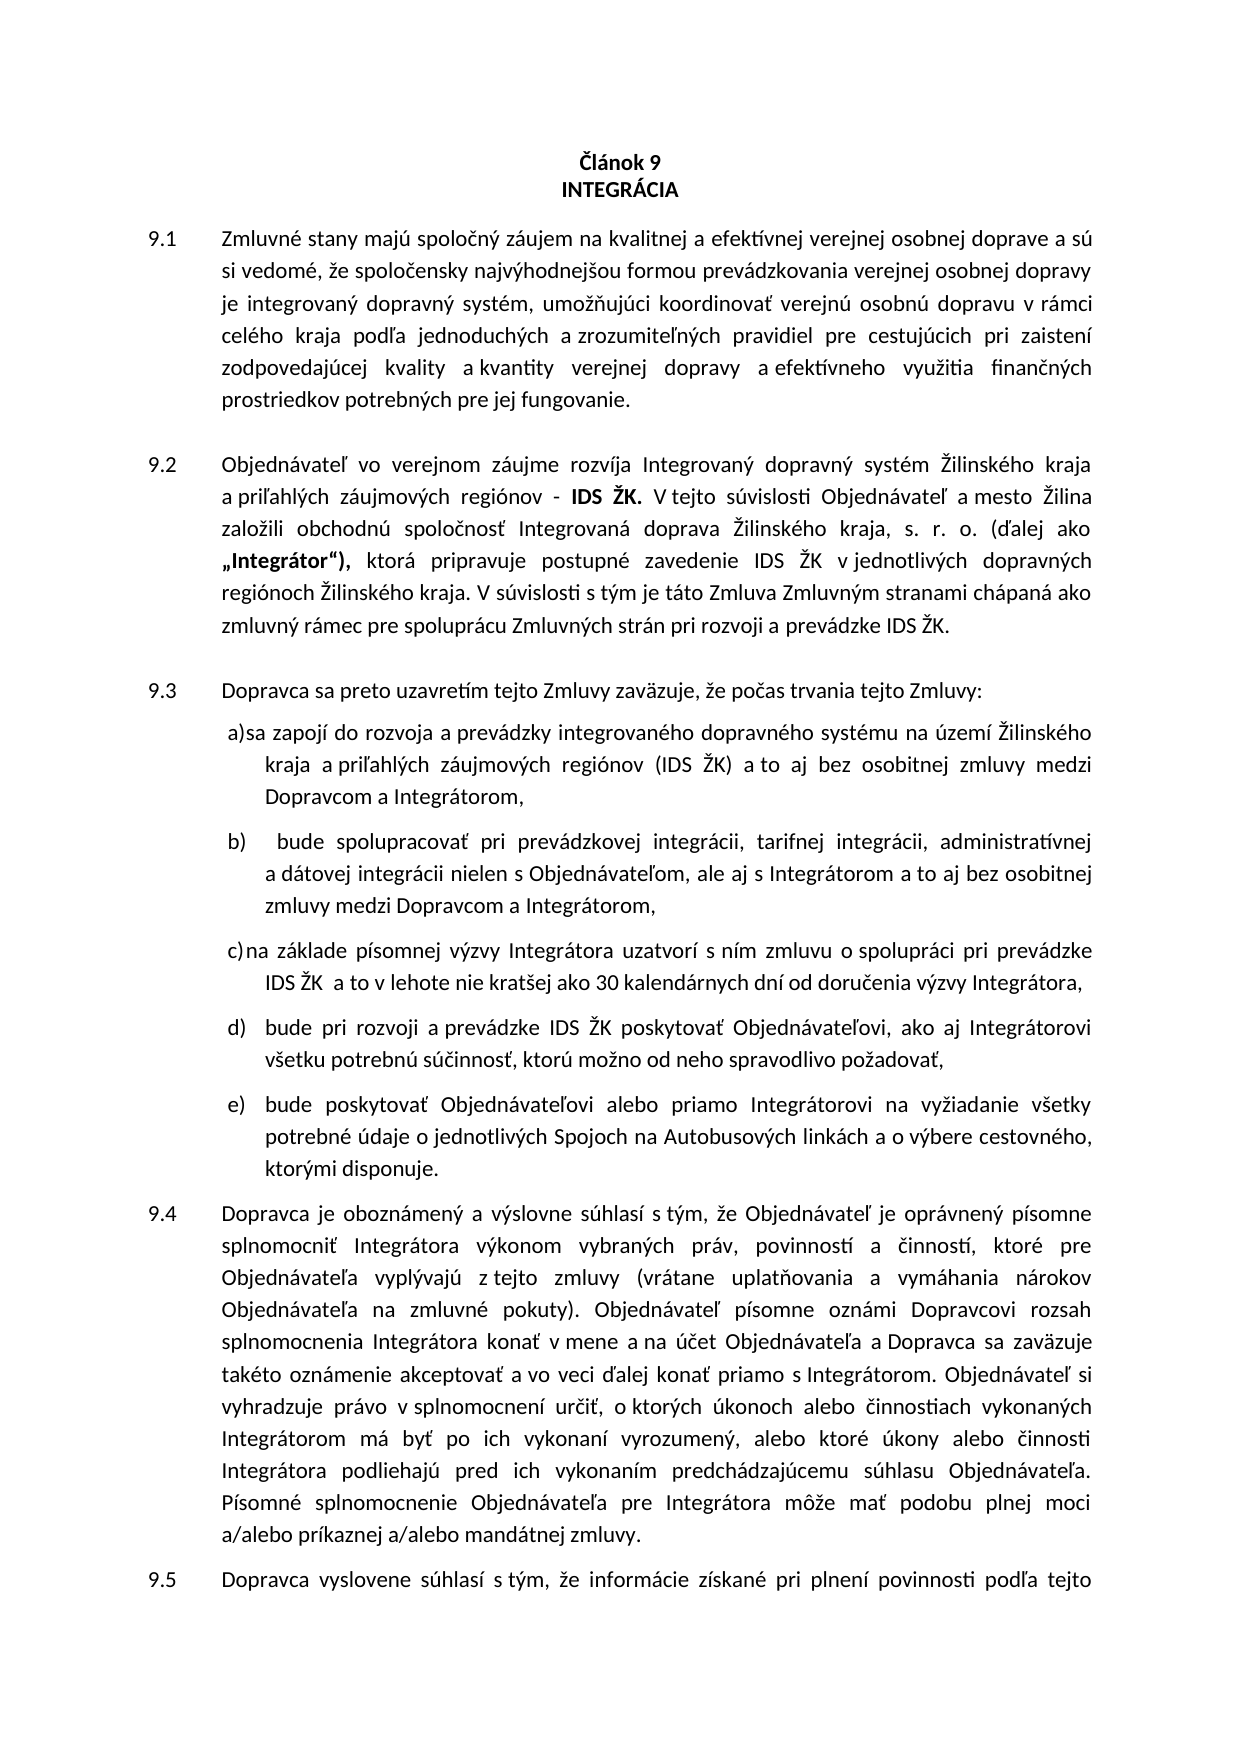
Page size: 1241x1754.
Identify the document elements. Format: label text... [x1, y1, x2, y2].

list Objednávateľ vo verejnom záujme rozvíja Integrovaný dopravný systém Žilinského kraja a priľahlých záujmových regiónov - IDS ŽK. V tejto súvislosti Objednávateľ a mesto Žilina založili obchodnú spoločnosť Integrovaná doprava Žilinského kraja, s. r. o. (ďalej ako „Integrátor“), ktorá pripravuje postupné zavedenie IDS ŽK v jednotlivých dopravných regiónoch Žilinského kraja. V súvislosti s tým je táto Zmluva Zmluvným stranami chápaná ako zmluvný rámec pre spoluprácu Zmluvných strán pri rozvoji a prevádzke IDS ŽK. [148, 450, 1093, 639]
list INTEGRÁCIA [148, 176, 1093, 204]
list bude spolupracovať pri prevádzkovej integrácii, tarifnej integrácii, administratívnej a dátovej integrácii nielen s Objednávateľom, ale aj s Integrátorom a to aj bez osobitnej zmluvy medzi Dopravcom a Integrátorom, [227, 827, 1093, 919]
list sa zapojí do rozvoja a prevádzky integrovaného dopravného systému na území Žilinského kraja a priľahlých záujmových regiónov (IDS ŽK) a to aj bez osobitnej zmluvy medzi Dopravcom a Integrátorom, [227, 718, 1093, 810]
text 9.4 Dopravca je oboznámený a výslovne súhlasí s tým, že Objednávateľ je oprávnený písomne splnomocniť Integrátora výkonom vybraných práv, povinností a činností, ktoré pre Objednávateľa vyplývajú z tejto zmluvy (vrátane uplatňovania a vymáhania nárokov Objednávateľa na zmluvné pokuty). Objednávateľ písomne oznámi Dopravcovi rozsah splnomocnenia Integrátora konať v mene a na účet Objednávateľa a Dopravca sa zaväzuje takéto oznámenie akceptovať a vo veci ďalej konať priamo s Integrátorom. Objednávateľ si vyhradzuje právo v splnomocnení určiť, o ktorých úkonoch alebo činnostiach vykonaných Integrátorom má byť po ich vykonaní vyrozumený, alebo ktoré úkony alebo činnosti Integrátora podliehajú pred ich vykonaním predchádzajúcemu súhlasu Objednávateľa. Písomné splnomocnenie Objednávateľa pre Integrátora môže mať podobu plnej moci a/alebo príkaznej a/alebo mandátnej zmluvy. [148, 1199, 1093, 1549]
list na základe písomnej výzvy Integrátora uzatvorí s ním zmluvu o spolupráci pri prevádzke IDS ŽK a to v lehote nie kratšej ako 30 kalendárnych dní od doručenia výzvy Integrátora, [227, 936, 1093, 996]
list 9.3 Dopravca sa preto uzavretím tejto Zmluvy zaväzuje, že počas trvania tejto Zmluvy: [148, 676, 1093, 704]
list bude pri rozvoji a prevádzke IDS ŽK poskytovať Objednávateľovi, ako aj Integrátorovi všetku potrebnú súčinnosť, ktorú možno od neho spravodlivo požadovať, [227, 1013, 1093, 1073]
list Zmluvné stany majú spoločný záujem na kvalitnej a efektívnej verejnej osobnej doprave a sú si vedomé, že spoločensky najvýhodnejšou formou prevádzkovania verejnej osobnej dopravy je integrovaný dopravný systém, umožňujúci koordinovať verejnú osobnú dopravu v rámci celého kraja podľa jednoduchých a zrozumiteľných pravidiel pre cestujúcich pri zaistení zodpovedajúcej kvality a kvantity verejnej dopravy a efektívneho využitia finančných prostriedkov potrebných pre jej fungovanie. [148, 224, 1093, 413]
text Článok 9 [148, 148, 1093, 176]
list bude poskytovať Objednávateľovi alebo priamo Integrátorovi na vyžiadanie všetky potrebné údaje o jednotlivých Spojoch na Autobusových linkách a o výbere cestovného, ktorými disponuje. [227, 1090, 1093, 1182]
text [148, 1565, 1093, 1593]
